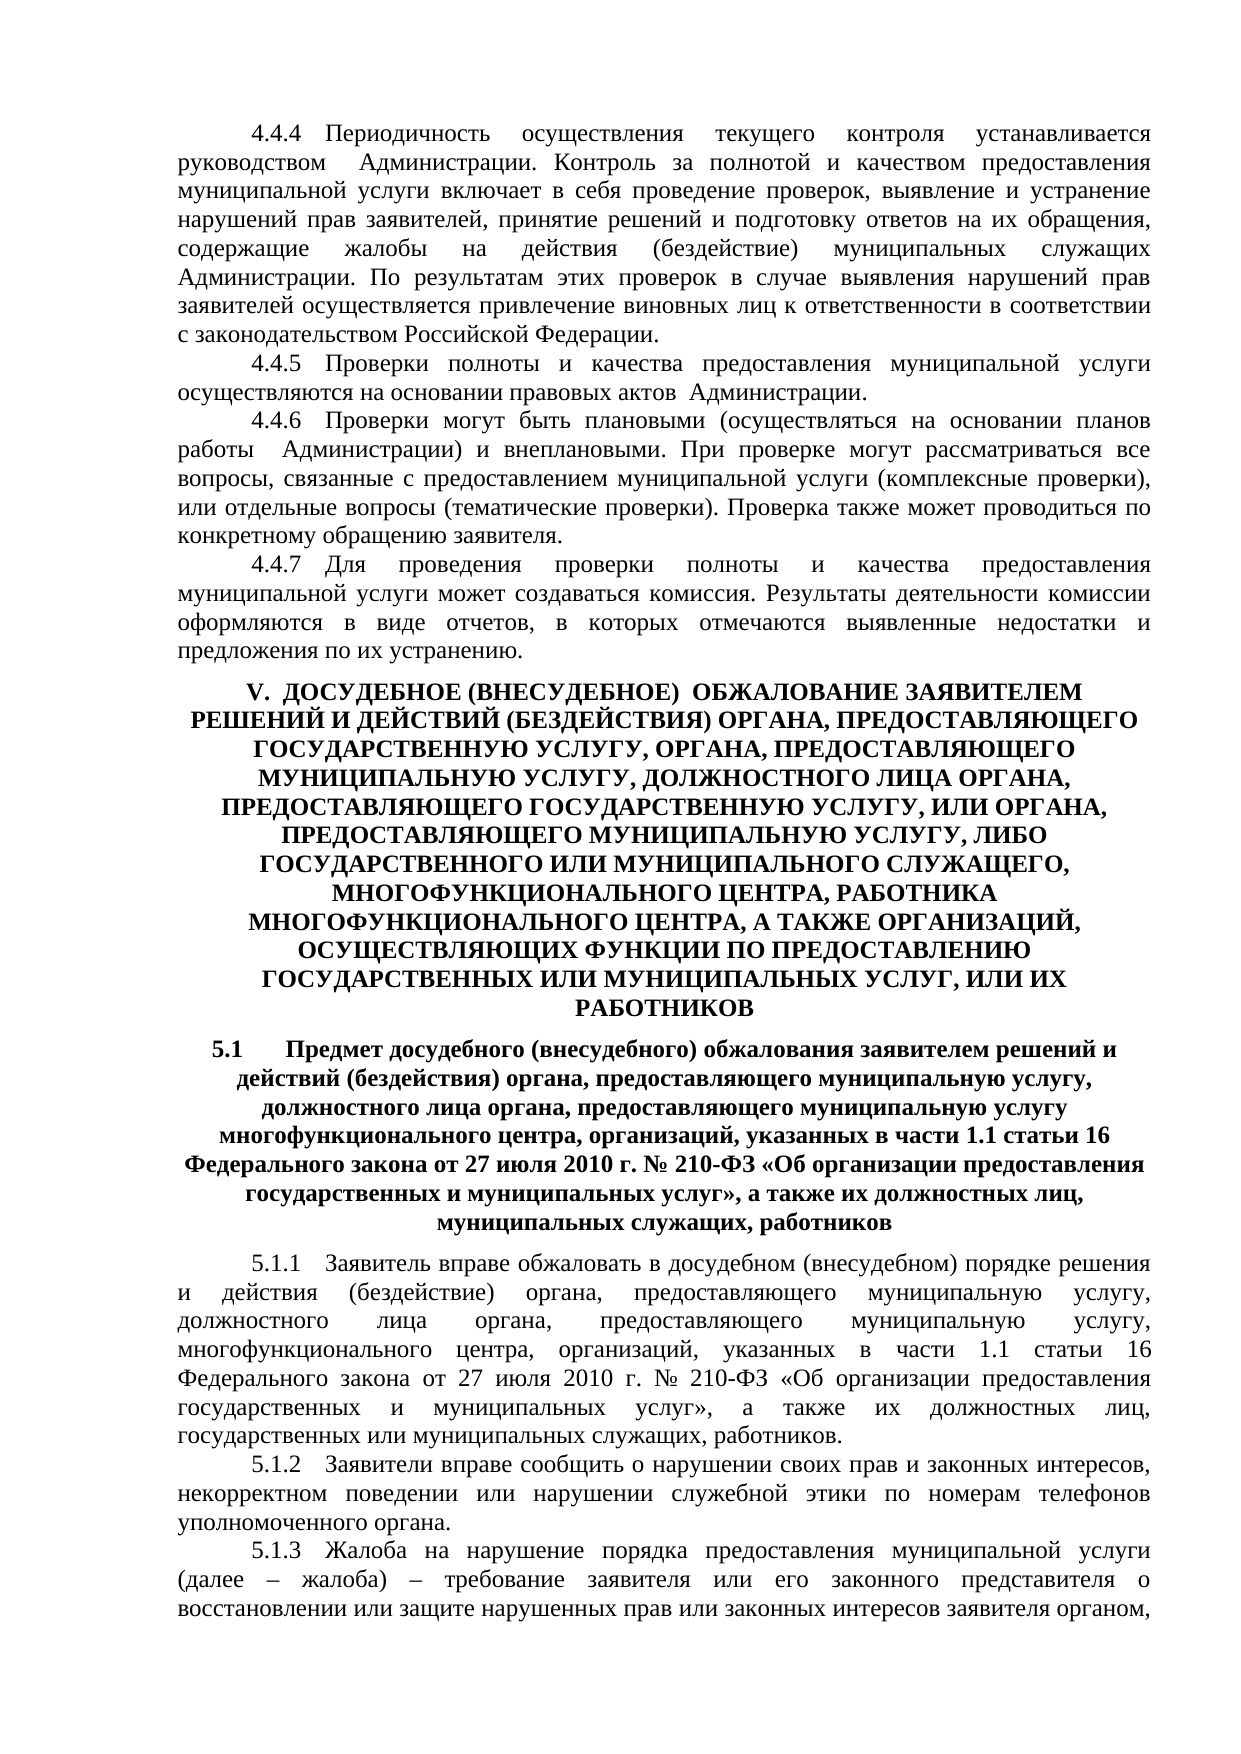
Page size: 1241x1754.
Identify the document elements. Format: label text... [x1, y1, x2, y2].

list Для проведения проверки полноты и качества предоставления муниципальной услуги может создаваться комиссия. Результаты деятельности комиссии оформляются в виде отчетов, в которых отмечаются выявленные недостатки и предложения по их устранению. [177, 549, 1152, 664]
list Заявители вправе сообщить о нарушении своих прав и законных интересов, некорректном поведении или нарушении служебной этики по номерам телефонов уполномоченного органа. [177, 1449, 1152, 1536]
list Периодичность осуществления текущего контроля устанавливается руководством Администрации. Контроль за полнотой и качеством предоставления муниципальной услуги включает в себя проведение проверок, выявление и устранение нарушений прав заявителей, принятие решений и подготовку ответов на их обращения, содержащие жалобы на действия (бездействие) муниципальных служащих Администрации. По результатам этих проверок в случае выявления нарушений прав заявителей осуществляется привлечение виновных лиц к ответственности в соответствии с законодательством Российской Федерации. [177, 118, 1152, 348]
list Проверки могут быть плановыми (осуществляться на основании планов работы Администрации) и внеплановыми. При проверке могут рассматриваться все вопросы, связанные с предоставлением муниципальной услуги (комплексные проверки), или отдельные вопросы (тематические проверки). Проверка также может проводиться по конкретному обращению заявителя. [177, 406, 1152, 549]
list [177, 1536, 1152, 1622]
list Проверки полноты и качества предоставления муниципальной услуги осуществляются на основании правовых актов Администрации. [177, 348, 1152, 406]
text V. ДОСУДЕБНОЕ (ВНЕСУДЕБНОЕ) ОБЖАЛОВАНИЕ ЗАЯВИТЕЛЕМ РЕШЕНИЙ И ДЕЙСТВИЙ (БЕЗДЕЙСТВИЯ) ОРГАНА, ПРЕДОСТАВЛЯЮЩЕГО ГОСУДАРСТВЕННУЮ УСЛУГУ, ОРГАНА, ПРЕДОСТАВЛЯЮЩЕГО МУНИЦИПАЛЬНУЮ УСЛУГУ, ДОЛЖНОСТНОГО ЛИЦА ОРГАНА, ПРЕДОСТАВЛЯЮЩЕГО ГОСУДАРСТВЕННУЮ УСЛУГУ, ИЛИ ОРГАНА, ПРЕДОСТАВЛЯЮЩЕГО МУНИЦИПАЛЬНУЮ УСЛУГУ, ЛИБО ГОСУДАРСТВЕННОГО ИЛИ МУНИЦИПАЛЬНОГО СЛУЖАЩЕГО, МНОГОФУНКЦИОНАЛЬНОГО ЦЕНТРА, РАБОТНИКА МНОГОФУНКЦИОНАЛЬНОГО ЦЕНТРА, А ТАКЖЕ ОРГАНИЗАЦИЙ, ОСУЩЕСТВЛЯЮЩИХ ФУНКЦИИ ПО ПРЕДОСТАВЛЕНИЮ ГОСУДАРСТВЕННЫХ ИЛИ МУНИЦИПАЛЬНЫХ УСЛУГ, ИЛИ ИХ РАБОТНИКОВ [177, 677, 1152, 1022]
list Заявитель вправе обжаловать в досудебном (внесудебном) порядке решения и действия (бездействие) органа, предоставляющего муниципальную услугу, должностного лица органа, предоставляющего муниципальную услугу, многофункционального центра, организаций, указанных в части 1.1 статьи 16 Федерального закона от 27 июля 2010 г. № 210-ФЗ «Об организации предоставления государственных и муниципальных услуг», а также их должностных лиц, государственных или муниципальных служащих, работников. [177, 1248, 1152, 1449]
list Предмет досудебного (внесудебного) обжалования заявителем решений и действий (бездействия) органа, предоставляющего муниципальную услугу, должностного лица органа, предоставляющего муниципальную услугу многофункционального центра, организаций, указанных в части 1.1 статьи 16 Федерального закона от 27 июля 2010 г. № 210-ФЗ «Об организации предоставления государственных и муниципальных услуг», а также их должностных лиц, муниципальных служащих, работников [177, 1034, 1152, 1236]
